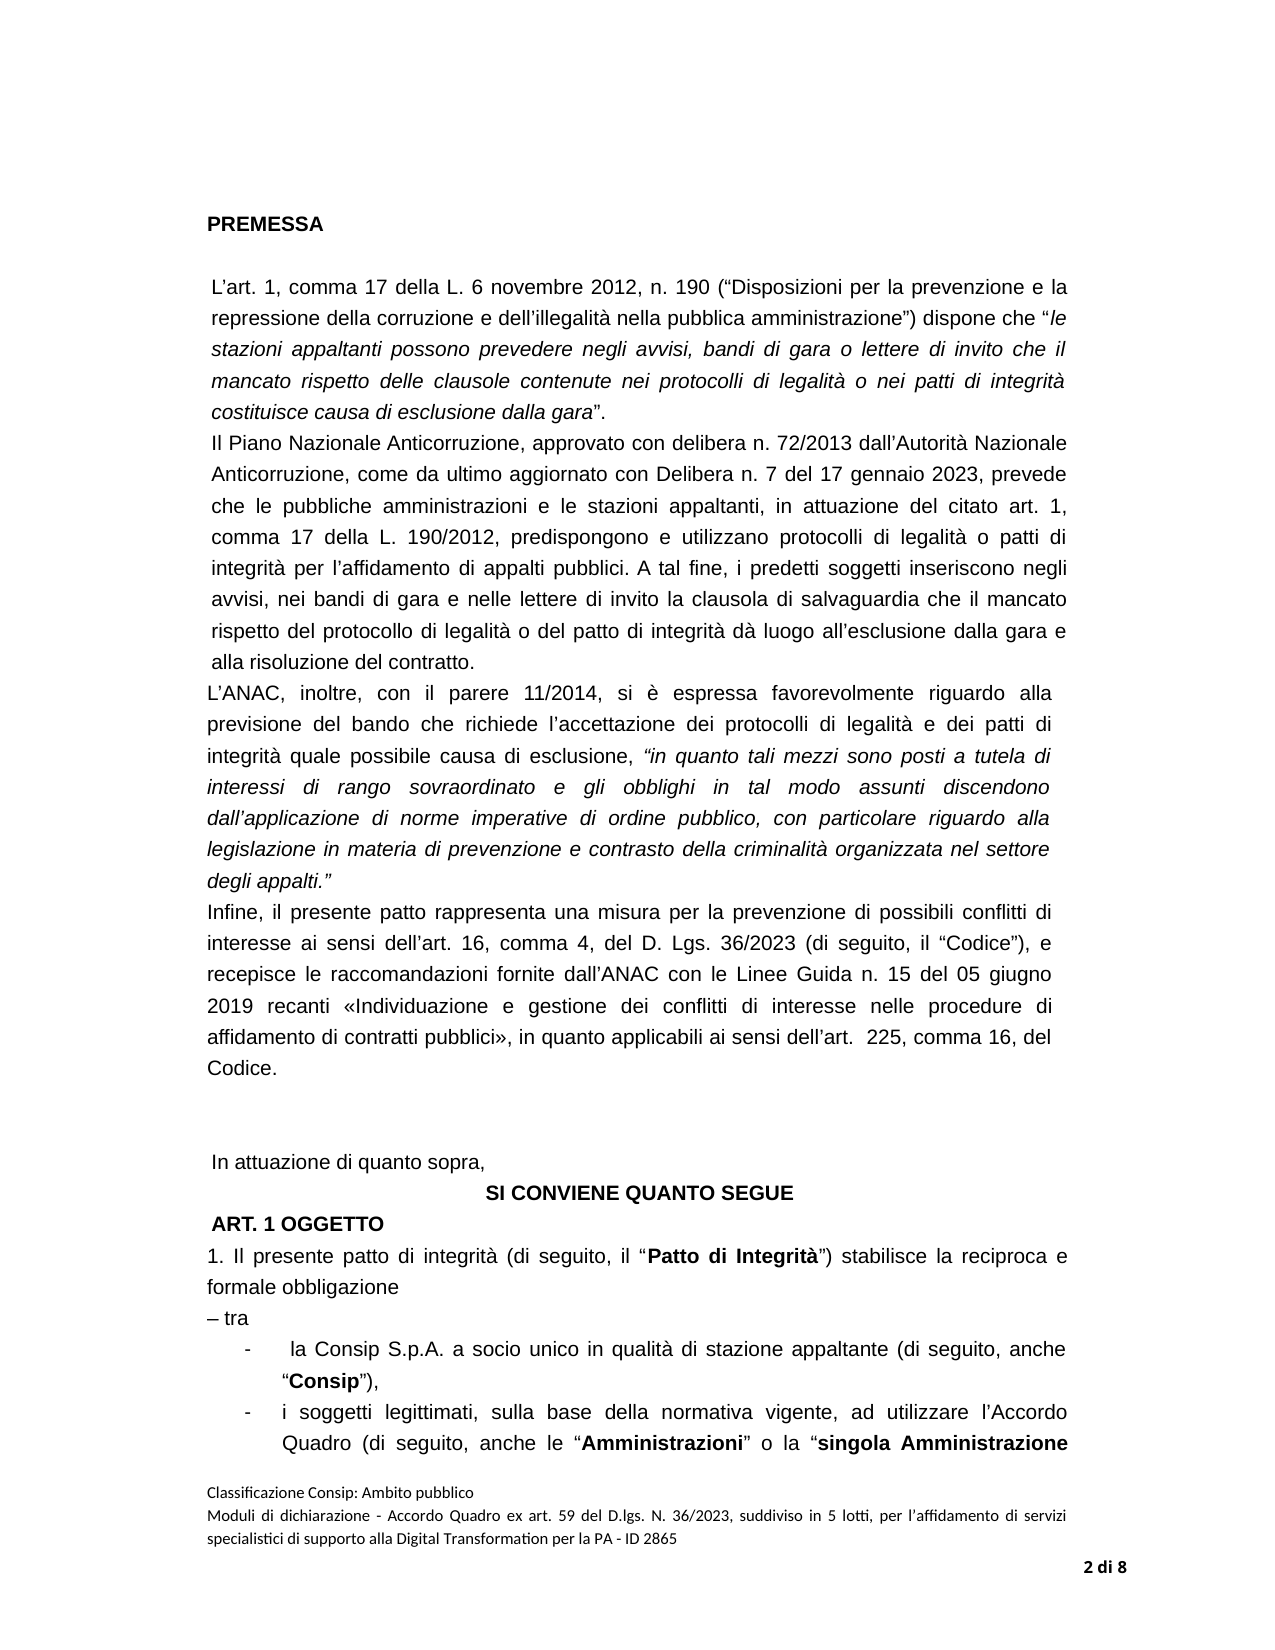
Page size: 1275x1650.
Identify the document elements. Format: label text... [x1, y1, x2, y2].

text PATTO DI INTEGRITà RELATIVO ALL’accordo Quadro ex art. 59 del D.lgs. N. 36/2023, suddiviso in 5 lotti, per l’affidamento di servizi specialistici di supporto alla Digital Transformation per la PA – ID 2865PREMESSA [207, 207, 1068, 238]
text 1. Il presente patto di integrità (di seguito, il “Patto di Integrità”) stabilisce la reciproca e formale obbligazione [207, 1238, 1068, 1301]
text – tra [207, 1301, 1068, 1332]
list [244, 1394, 1068, 1457]
text L’ANAC, inoltre, con il parere 11/2014, si è espressa favorevolmente riguardo alla previsione del bando che richiede l’accettazione dei protocolli di legalità e dei patti di integrità quale possibile causa di esclusione, “in quanto tali mezzi sono posti a tutela di interessi di rango sovraordinato e gli obblighi in tal modo assunti discendono dall’applicazione di norme imperative di ordine pubblico, con particolare riguardo alla legislazione in materia di prevenzione e contrasto della criminalità organizzata nel settore degli appalti.” [207, 676, 1053, 894]
text In attuazione di quanto sopra, [211, 1144, 1068, 1176]
text L’art. 1, comma 17 della L. 6 novembre 2012, n. 190 (“Disposizioni per la prevenzione e la repressione della corruzione e dell’illegalità nella pubblica amministrazione”) dispone che “le stazioni appaltanti possono prevedere negli avvisi, bandi di gara o lettere di invito che il mancato rispetto delle clausole contenute nei protocolli di legalità o nei patti di integrità costituisce causa di esclusione dalla gara”. [211, 269, 1068, 426]
list la Consip S.p.A. a socio unico in qualità di stazione appaltante (di seguito, anche “Consip”), [244, 1332, 1068, 1394]
text ART. 1 OGGETTO [211, 1207, 1068, 1238]
text SI CONVIENE QUANTO SEGUE [211, 1176, 1068, 1207]
text Infine, il presente patto rappresenta una misura per la prevenzione di possibili conflitti di interesse ai sensi dell’art. 16, comma 4, del D. Lgs. 36/2023 (di seguito, il “Codice”), e recepisce le raccomandazioni fornite dall’ANAC con le Linee Guida n. 15 del 05 giugno 2019 recanti «Individuazione e gestione dei conflitti di interesse nelle procedure di affidamento di contratti pubblici», in quanto applicabili ai sensi dell’art. 225, comma 16, del Codice. [207, 894, 1053, 1082]
text Il Piano Nazionale Anticorruzione, approvato con delibera n. 72/2013 dall’Autorità Nazionale Anticorruzione, come da ultimo aggiornato con Delibera n. 7 del 17 gennaio 2023, prevede che le pubbliche amministrazioni e le stazioni appaltanti, in attuazione del citato art. 1, comma 17 della L. 190/2012, predispongono e utilizzano protocolli di legalità o patti di integrità per l’affidamento di appalti pubblici. A tal fine, i predetti soggetti inseriscono negli avvisi, nei bandi di gara e nelle lettere di invito la clausola di salvaguardia che il mancato rispetto del protocollo di legalità o del patto di integrità dà luogo all’esclusione dalla gara e alla risoluzione del contratto. [211, 426, 1068, 676]
